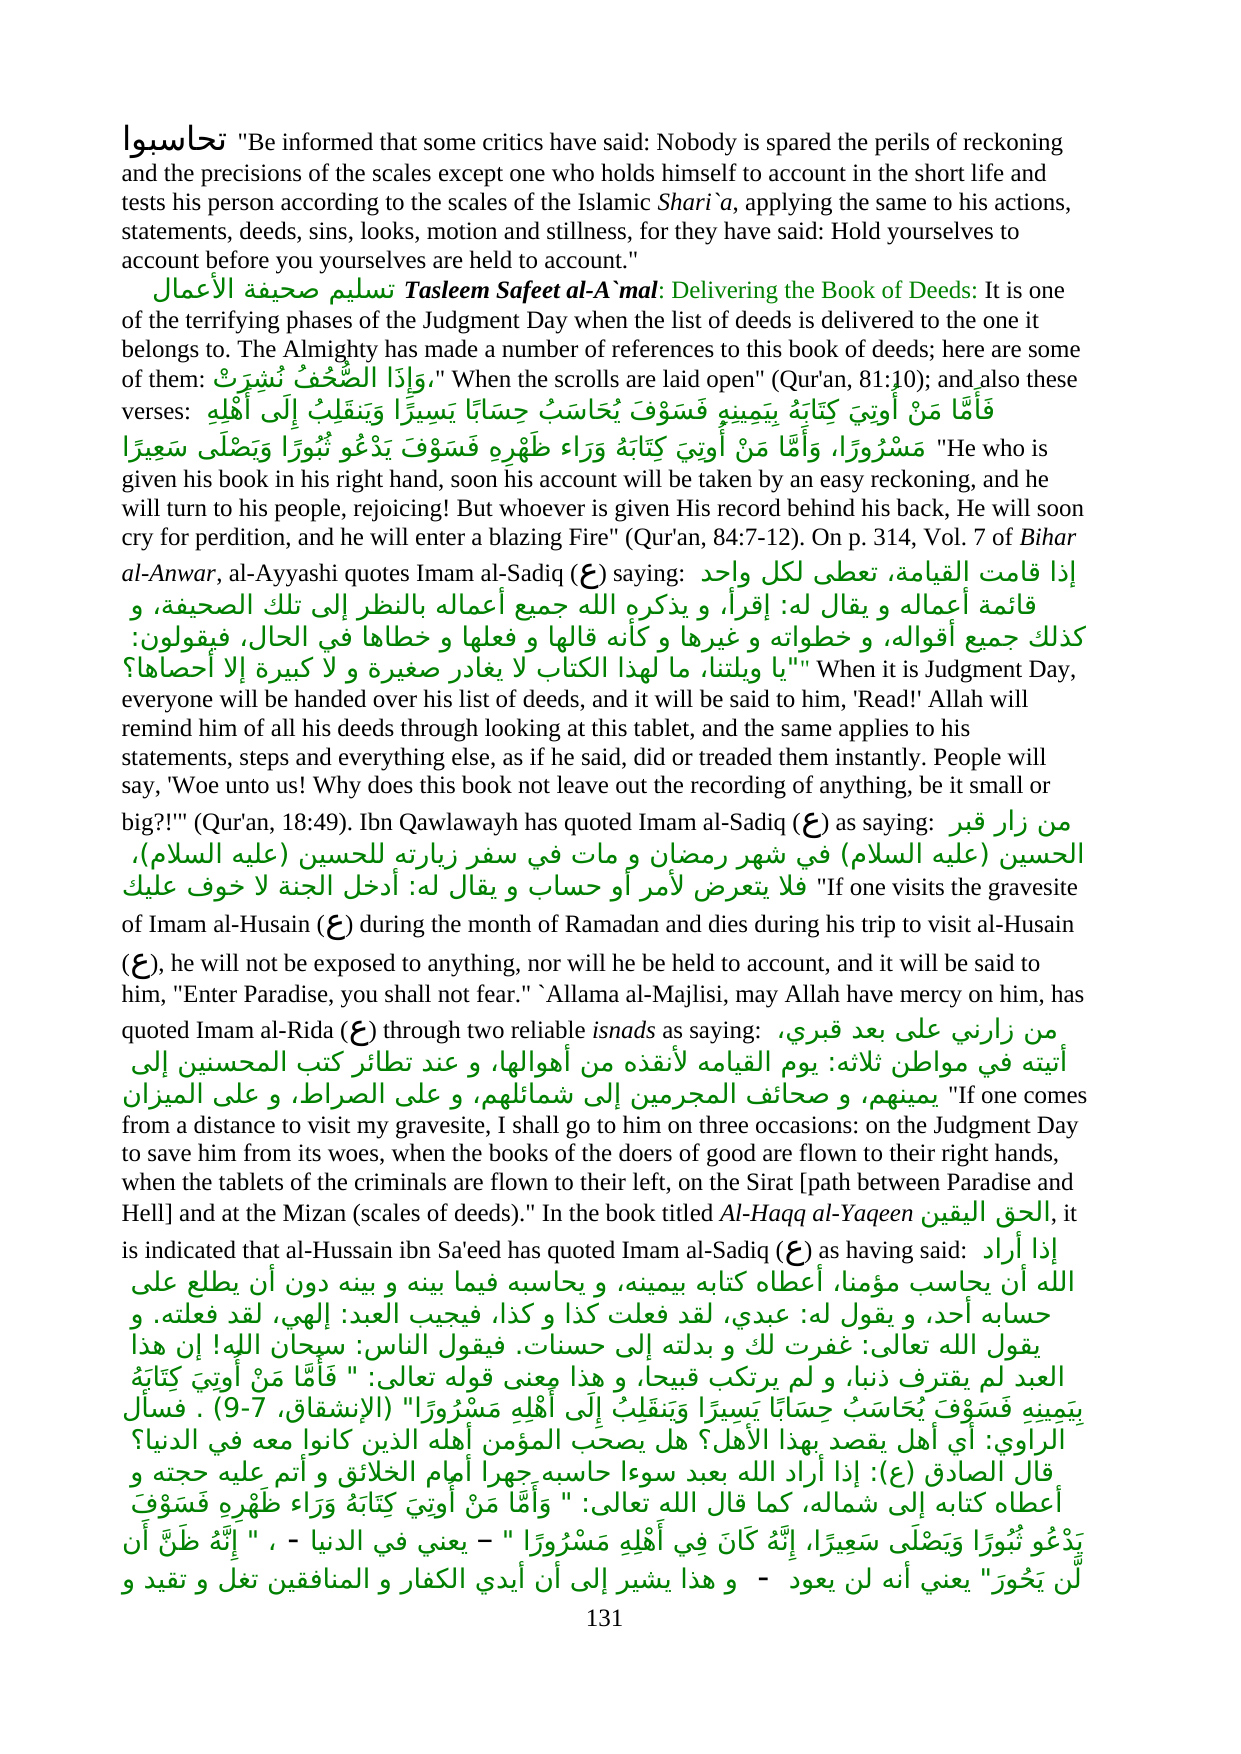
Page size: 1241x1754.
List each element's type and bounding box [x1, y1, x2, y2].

text [121, 273, 1087, 1597]
text [121, 120, 1087, 273]
